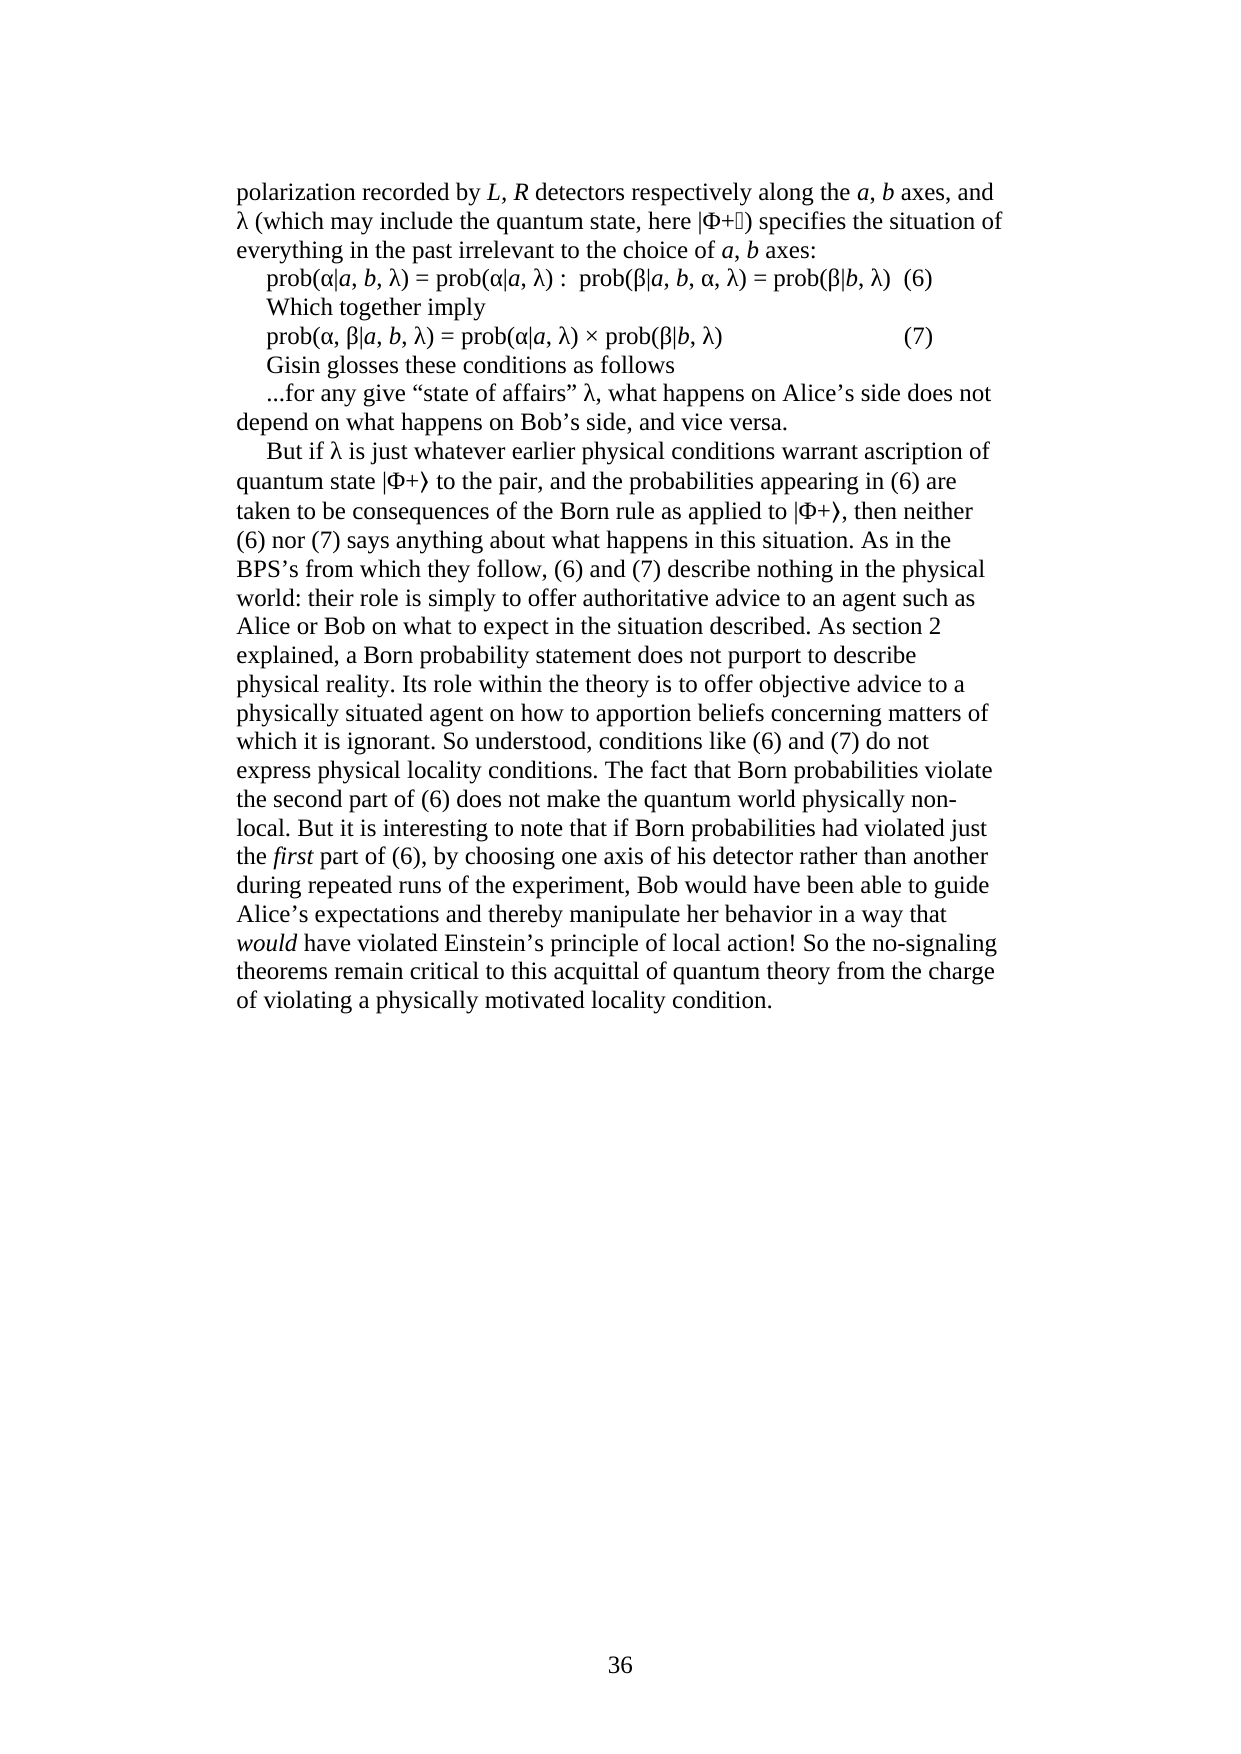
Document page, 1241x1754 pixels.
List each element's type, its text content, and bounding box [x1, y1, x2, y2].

text prob(α, β|a, b, λ) = prob(α|a, λ) × prob(β|b, λ) (7) [236, 321, 1004, 350]
text But if λ is just whatever earlier physical conditions warrant ascription of quantum state |Φ+〉 to the pair, and the probabilities appearing in (6) are taken to be consequences of the Born rule as applied to |Φ+〉, then neither (6) nor (7) says anything about what happens in this situation. As in the BPS’s from which they follow, (6) and (7) describe nothing in the physical world: their role is simply to offer authoritative advice to an agent such as Alice or Bob on what to expect in the situation described. As section 2 explained, a Born probability statement does not purport to describe physical reality. Its role within the theory is to offer objective advice to a physically situated agent on how to apportion beliefs concerning matters of which it is ignorant. So understood, conditions like (6) and (7) do not express physical locality conditions. The fact that Born probabilities violate the second part of (6) does not make the quantum world physically non-local. But it is interesting to note that if Born probabilities had violated just the first part of (6), by choosing one axis of his detector rather than another during repeated runs of the experiment, Bob would have been able to guide Alice’s expectations and thereby manipulate her behavior in a way that would have violated Einstein’s principle of local action! So the no-signaling theorems remain critical to this acquittal of quantum theory from the charge of violating a physically motivated locality condition. [236, 436, 1004, 1014]
text prob(α|a, b, λ) = prob(α|a, λ) : prob(β|a, b, α, λ) = prob(β|b, λ) (6) [236, 263, 1004, 292]
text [236, 177, 1004, 263]
text ...for any give “state of affairs” λ, what happens on Alice’s side does not depend on what happens on Bob’s side, and vice versa. [236, 378, 1004, 436]
text Gisin glosses these conditions as follows [236, 350, 1004, 378]
text Which together imply [236, 292, 1004, 321]
